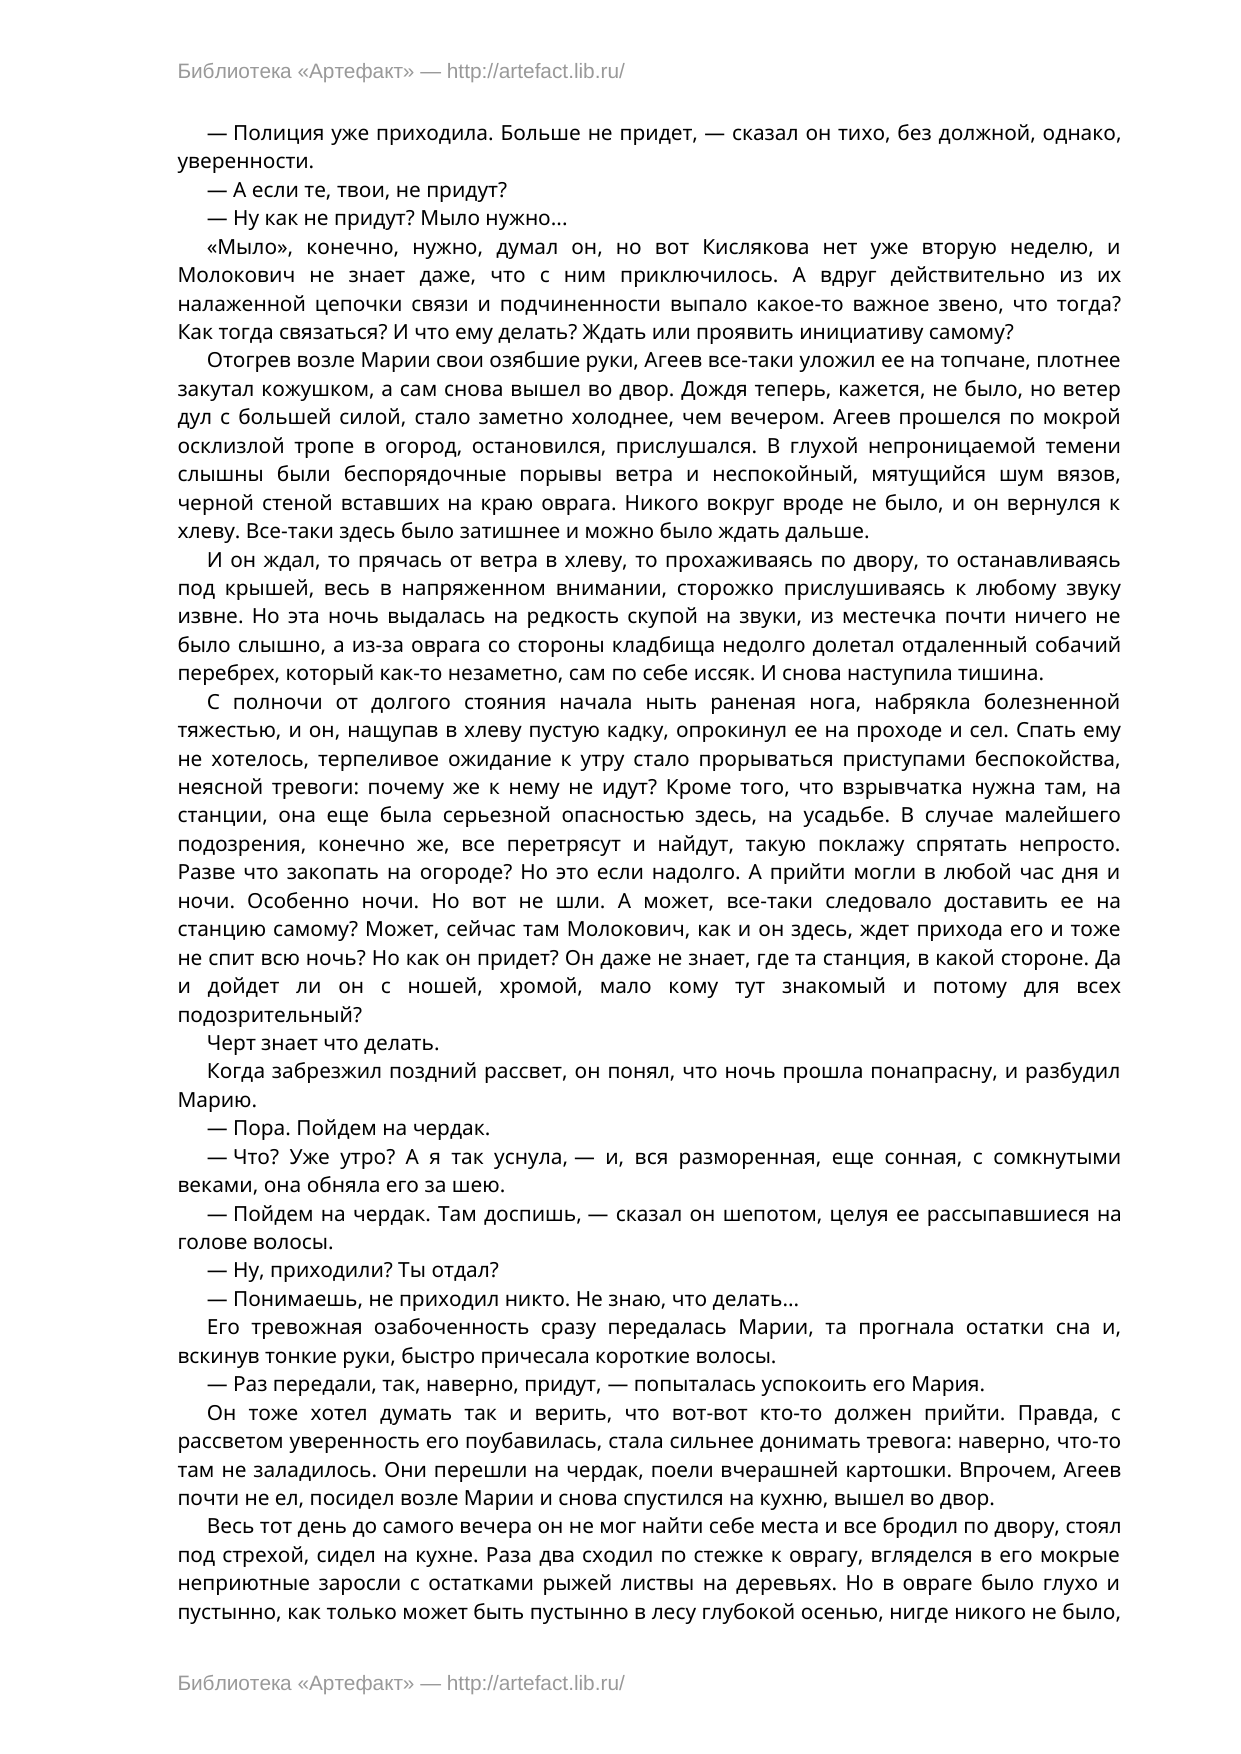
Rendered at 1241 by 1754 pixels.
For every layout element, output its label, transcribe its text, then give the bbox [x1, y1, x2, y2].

text Его тревожная озабоченность сразу передалась Марии, та прогнала остатки сна и, вскинув тонкие руки, быстро причесала короткие волосы. [177, 1312, 1122, 1369]
text С полночи от долгого стояния начала ныть раненая нога, набрякла болезненной тяжестью, и он, нащупав в хлеву пустую кадку, опрокинул ее на проходе и сел. Спать ему не хотелось, терпеливое ожидание к утру стало прорываться приступами беспокойства, неясной тревоги: почему же к нему не идут? Кроме того, что взрывчатка нужна там, на станции, она еще была серьезной опасностью здесь, на усадьбе. В случае малейшего подозрения, конечно же, все перетрясут и найдут, такую поклажу спрятать непросто. Разве что закопать на огороде? Но это если надолго. А прийти могли в любой час дня и ночи. Особенно ночи. Но вот не шли. А может, все-таки следовало доставить ее на станцию самому? Может, сейчас там Молокович, как и он здесь, ждет прихода его и тоже не спит всю ночь? Но как он придет? Он даже не знает, где та станция, в какой стороне. Да и дойдет ли он с ношей, хромой, мало кому тут знакомый и потому для всех подозрительный? [177, 687, 1122, 1028]
text — Ну, приходили? Ты отдал? [177, 1256, 1122, 1284]
text — Полиция уже приходила. Больше не придет, — сказал он тихо, без должной, однако, уверенности. [177, 118, 1122, 175]
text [177, 1512, 1122, 1625]
text И он ждал, то прячась от ветра в хлеву, то прохаживаясь по двору, то останавливаясь под крышей, весь в напряженном внимании, сторожко прислушиваясь к любому звуку извне. Но эта ночь выдалась на редкость скупой на звуки, из местечка почти ничего не было слышно, а из-за оврага со стороны кладбища недолго долетал отдаленный собачий перебрех, который как-то незаметно, сам по себе иссяк. И снова наступила тишина. [177, 545, 1122, 687]
text Отогрев возле Марии свои озябшие руки, Агеев все-таки уложил ее на топчане, плотнее закутал кожушком, а сам снова вышел во двор. Дождя теперь, кажется, не было, но ветер дул с большей силой, стало заметно холоднее, чем вечером. Агеев прошелся по мокрой осклизлой тропе в огород, остановился, прислушался. В глухой непроницаемой темени слышны были беспорядочные порывы ветра и неспокойный, мятущийся шум вязов, черной стеной вставших на краю оврага. Никого вокруг вроде не было, и он вернулся к хлеву. Все-таки здесь было затишнее и можно было ждать дальше. [177, 346, 1122, 545]
text — Что? Уже утро? А я так уснула, — и, вся разморенная, еще сонная, с сомкнутыми веками, она обняла его за шею. [177, 1142, 1122, 1199]
text Когда забрезжил поздний рассвет, он понял, что ночь прошла понапрасну, и разбудил Марию. [177, 1057, 1122, 1113]
text — А если те, твои, не придут? [177, 175, 1122, 203]
text — Пойдем на чердак. Там доспишь, — сказал он шепотом, целуя ее рассыпавшиеся на голове волосы. [177, 1199, 1122, 1256]
text «Мыло», конечно, нужно, думал он, но вот Кислякова нет уже вторую неделю, и Молокович не знает даже, что с ним приключилось. А вдруг действительно из их налаженной цепочки связи и подчиненности выпало какое-то важное звено, что тогда? Как тогда связаться? И что ему делать? Ждать или проявить инициативу самому? [177, 232, 1122, 346]
text Черт знает что делать. [177, 1028, 1122, 1057]
text — Понимаешь, не приходил никто. Не знаю, что делать... [177, 1284, 1122, 1312]
text — Раз передали, так, наверно, придут, — попыталась успокоить его Мария. [177, 1369, 1122, 1398]
text — Ну как не придут? Мыло нужно... [177, 203, 1122, 232]
text Он тоже хотел думать так и верить, что вот-вот кто-то должен прийти. Правда, с рассветом уверенность его поубавилась, стала сильнее донимать тревога: наверно, что-то там не заладилось. Они перешли на чердак, поели вчерашней картошки. Впрочем, Агеев почти не ел, посидел возле Марии и снова спустился на кухню, вышел во двор. [177, 1398, 1122, 1512]
text — Пора. Пойдем на чердак. [177, 1113, 1122, 1142]
